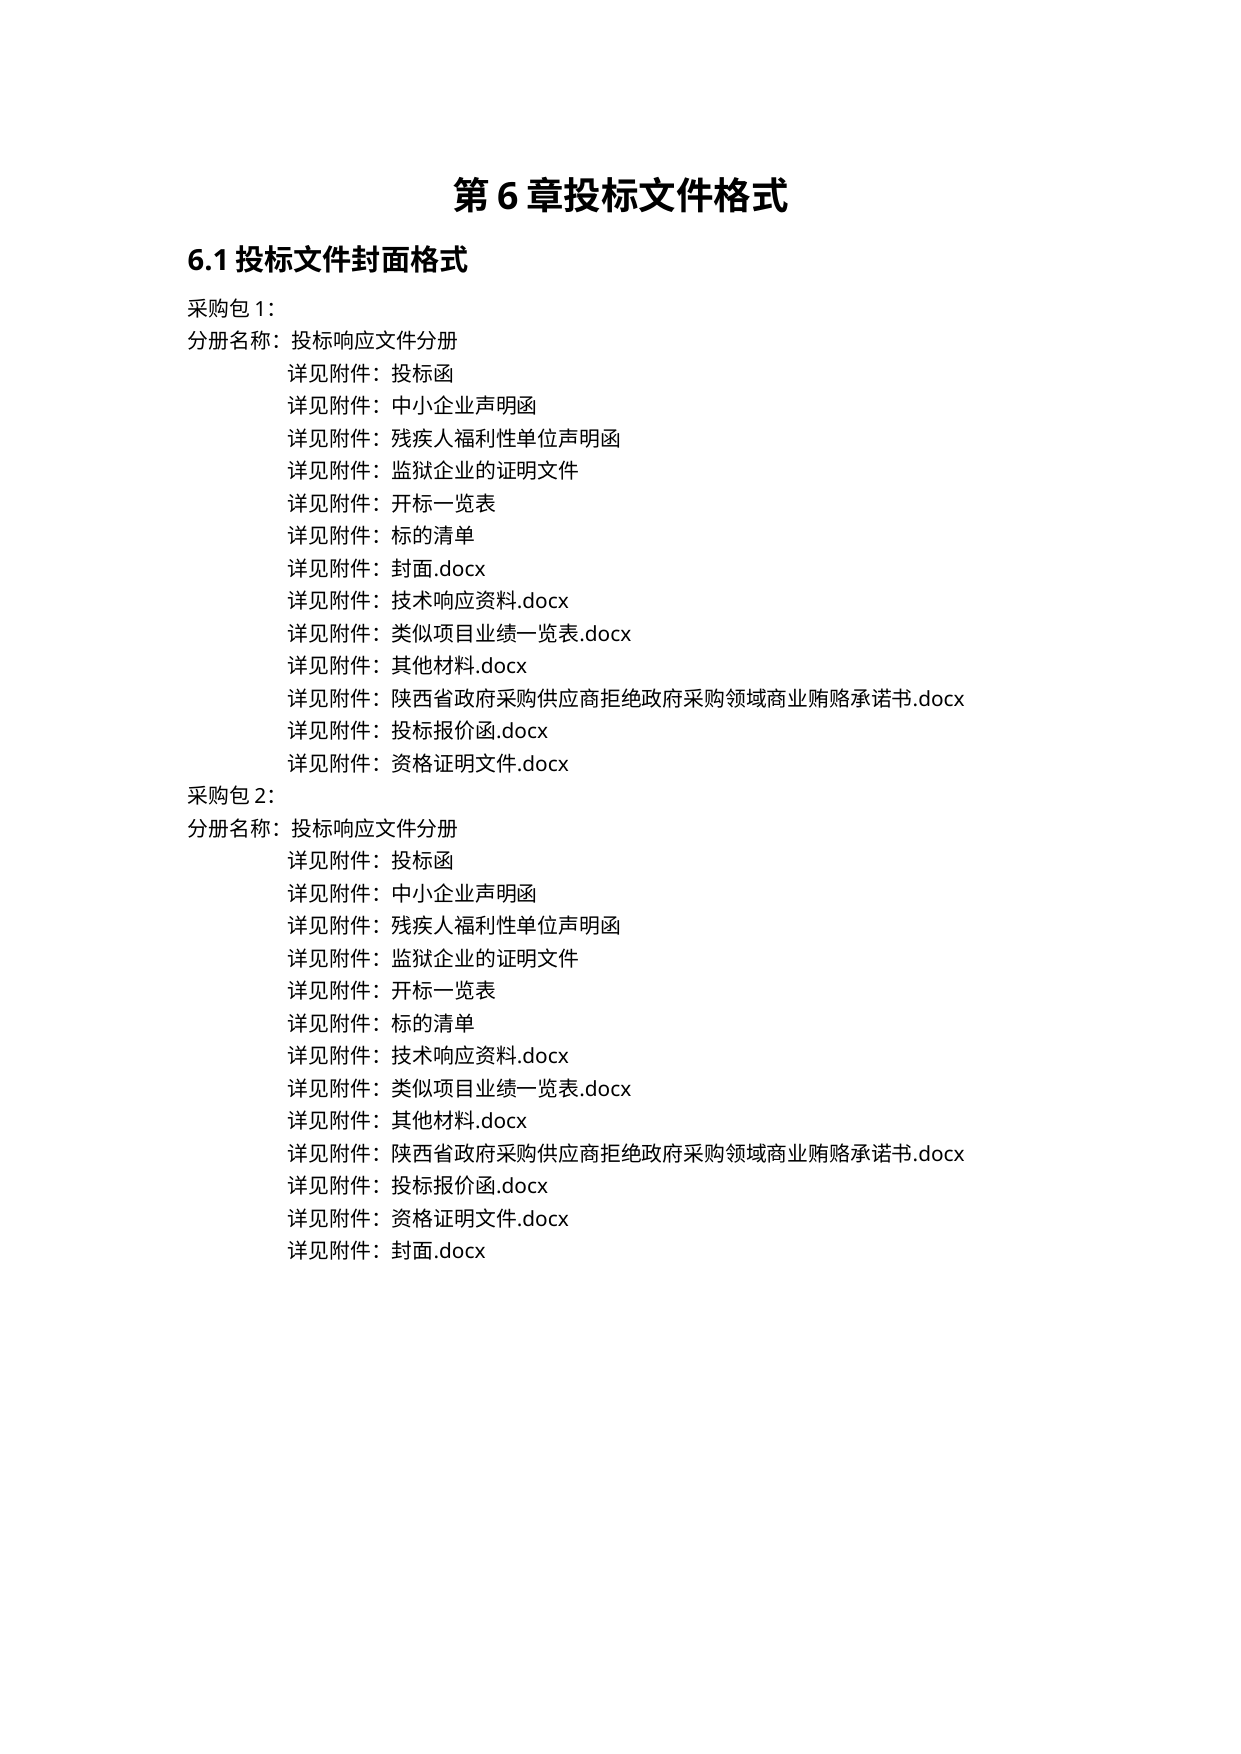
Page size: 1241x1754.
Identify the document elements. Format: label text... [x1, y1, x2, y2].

text 详见附件：资格证明文件.docx [187, 747, 1053, 779]
text 采购包2： [187, 779, 1053, 812]
text 详见附件：中小企业声明函 [187, 877, 1053, 909]
text 详见附件：封面.docx [187, 1234, 1053, 1267]
text 详见附件：类似项目业绩一览表.docx [187, 617, 1053, 649]
text 详见附件：投标报价函.docx [187, 1169, 1053, 1202]
text 详见附件：监狱企业的证明文件 [187, 942, 1053, 974]
text 详见附件：残疾人福利性单位声明函 [187, 909, 1053, 942]
text 详见附件：残疾人福利性单位声明函 [187, 422, 1053, 454]
text 详见附件：陕西省政府采购供应商拒绝政府采购领域商业贿赂承诺书.docx [187, 1137, 1053, 1169]
text 详见附件：投标报价函.docx [187, 714, 1053, 747]
text 分册名称：投标响应文件分册 [187, 812, 1053, 844]
text 详见附件：陕西省政府采购供应商拒绝政府采购领域商业贿赂承诺书.docx [187, 682, 1053, 714]
text 详见附件：技术响应资料.docx [187, 1039, 1053, 1072]
text 详见附件：中小企业声明函 [187, 389, 1053, 422]
text 详见附件：其他材料.docx [187, 649, 1053, 682]
text 详见附件：监狱企业的证明文件 [187, 454, 1053, 487]
text 详见附件：标的清单 [187, 519, 1053, 552]
text 6.1投标文件封面格式 [187, 227, 1053, 292]
text 分册名称：投标响应文件分册 [187, 324, 1053, 357]
text 详见附件：资格证明文件.docx [187, 1202, 1053, 1234]
text 详见附件：开标一览表 [187, 487, 1053, 519]
text 详见附件：封面.docx [187, 552, 1053, 584]
text 详见附件：其他材料.docx [187, 1104, 1053, 1137]
text 详见附件：技术响应资料.docx [187, 584, 1053, 617]
text 第6章投标文件格式 [187, 162, 1053, 227]
text 详见附件：类似项目业绩一览表.docx [187, 1072, 1053, 1104]
text 详见附件：标的清单 [187, 1007, 1053, 1039]
text 采购包1： [187, 292, 1053, 324]
text 详见附件：投标函 [187, 357, 1053, 389]
text 详见附件：开标一览表 [187, 974, 1053, 1007]
text 详见附件：投标函 [187, 844, 1053, 877]
